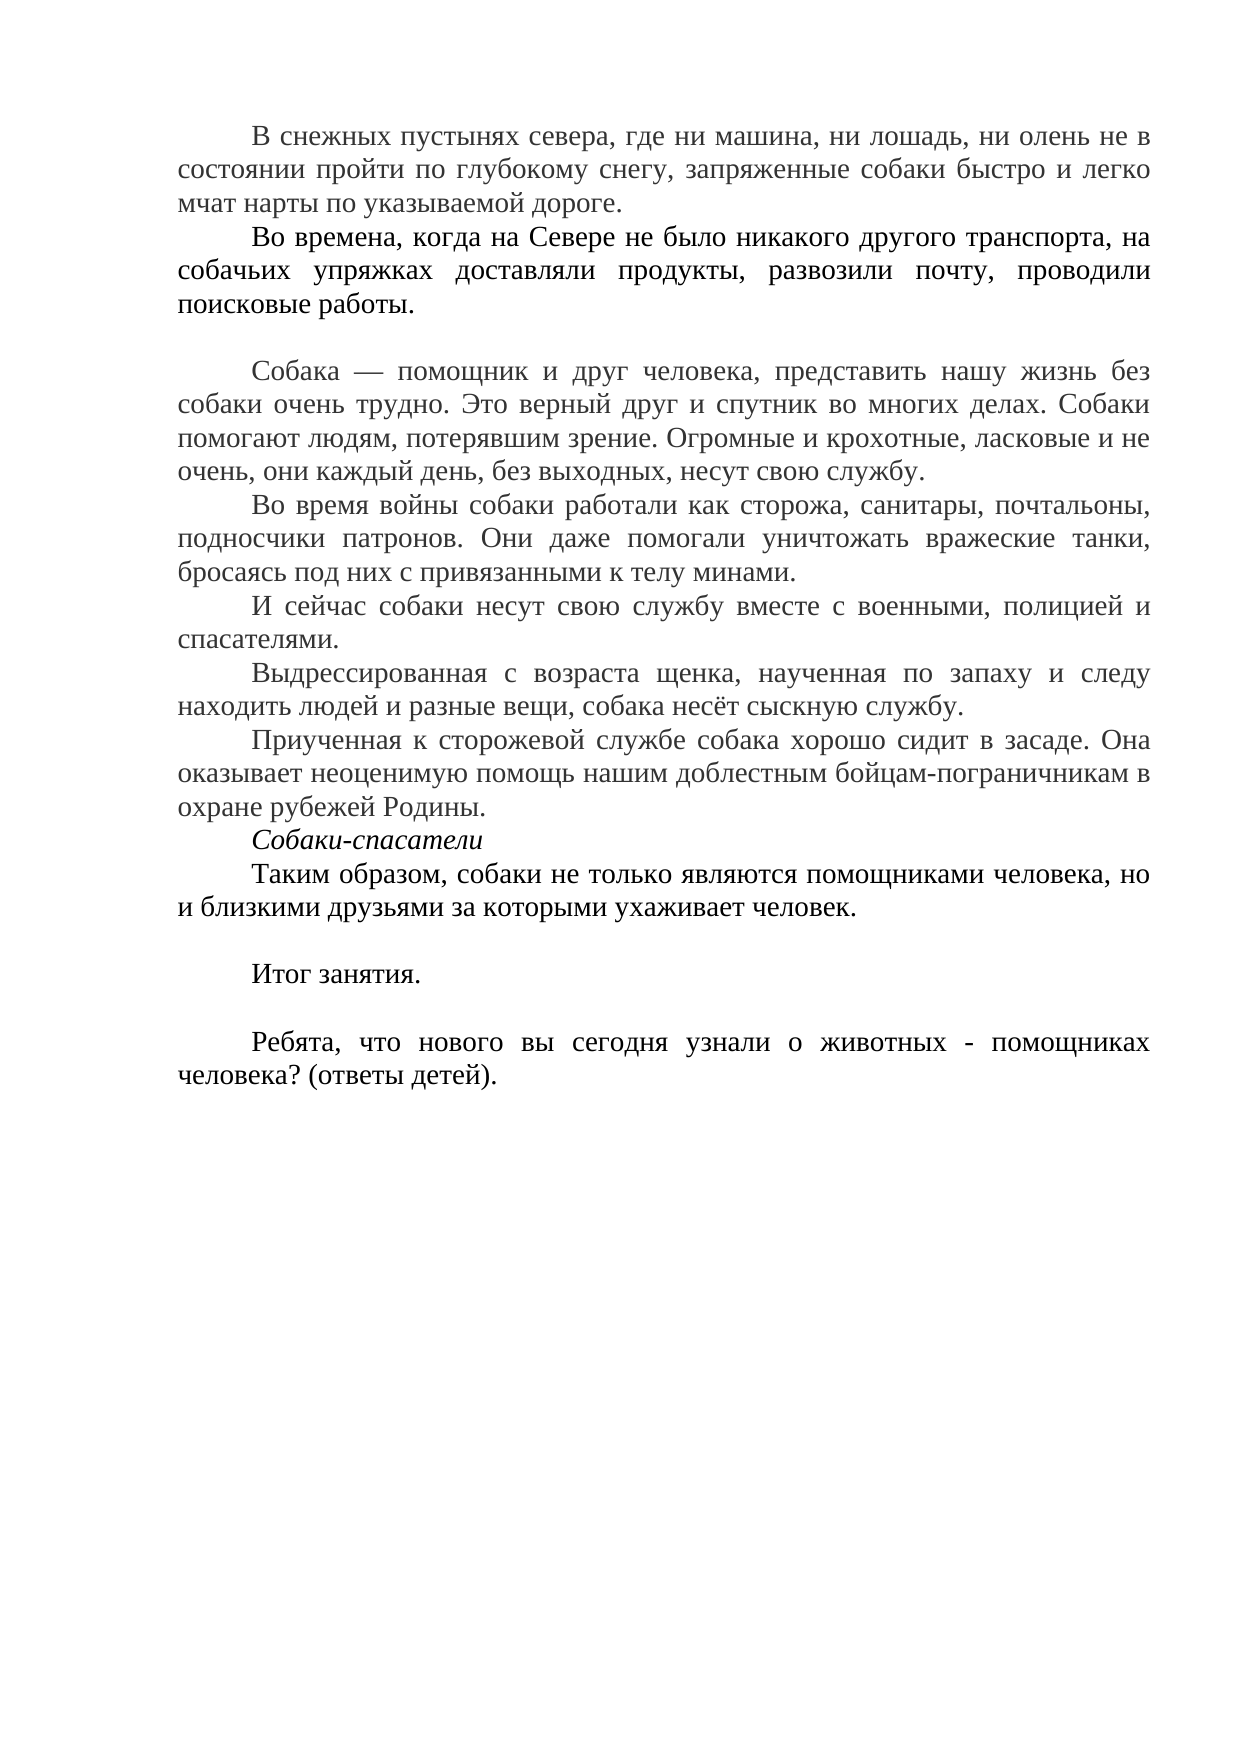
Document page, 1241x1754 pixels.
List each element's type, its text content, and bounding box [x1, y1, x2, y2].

text Собака — помощник и друг человека, представить нашу жизнь без собаки очень трудно. Это верный друг и спутник во многих делах. Собаки помогают людям, потерявшим зрение. Огромные и крохотные, ласковые и не очень, они каждый день, без выходных, несут свою службу. [177, 353, 1152, 487]
text Приученная к сторожевой службе собака хорошо сидит в засаде. Она оказывает неоценимую помощь нашим доблестным бойцам-пограничникам в охране рубежей Родины. [177, 722, 1152, 822]
text Выдрессированная с возраста щенка, наученная по запаху и следу находить людей и разные вещи, собака несёт сыскную службу. [177, 655, 1152, 722]
text Итог занятия. [177, 957, 1152, 990]
text Таким образом, собаки не только являются помощниками человека, но и близкими друзьями за которыми ухаживает человек. [177, 856, 1152, 923]
text Во время войны собаки работали как сторожа, санитары, почтальоны, подносчики патронов. Они даже помогали уничтожать вражеские танки, бросаясь под них с привязанными к телу минами. [177, 487, 1152, 588]
text Во времена, когда на Севере не было никакого другого транспорта, на собачьих упряжках доставляли продукты, развозили почту, проводили поисковые работы. [177, 219, 1152, 319]
text В снежных пустынях севера, где ни машина, ни лошадь, ни олень не в состоянии пройти по глубокому снегу, запряженные собаки быстро и легко мчат нарты по указываемой дороге. [177, 118, 1152, 219]
text Собаки-спасатели [177, 822, 1152, 856]
text И сейчас собаки несут свою службу вместе с военными, полицией и спасателями. [177, 588, 1152, 655]
text Ребята, что нового вы сегодня узнали о животных - помощниках человека? (ответы детей). [177, 1024, 1152, 1091]
